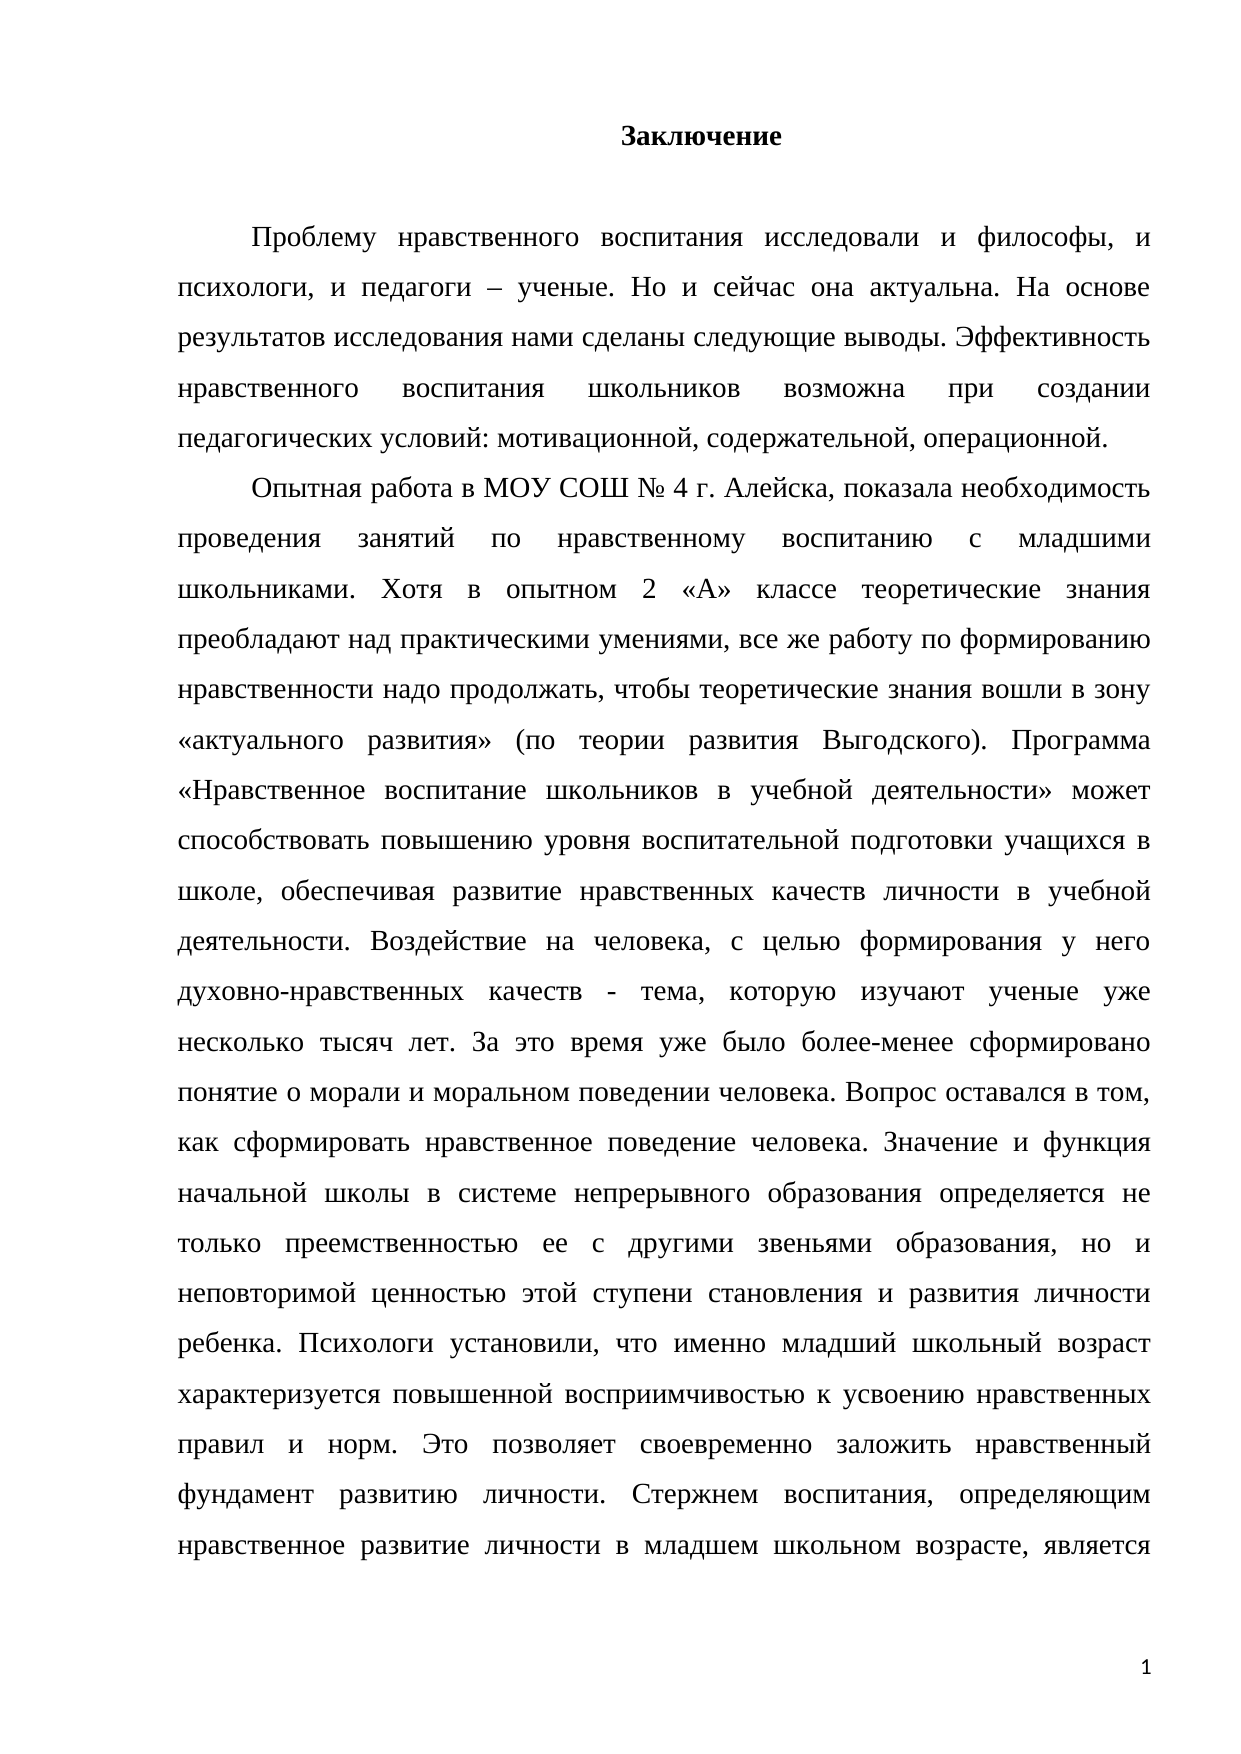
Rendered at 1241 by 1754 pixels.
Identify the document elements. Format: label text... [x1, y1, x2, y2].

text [177, 470, 1152, 1560]
text Заключение [177, 118, 1152, 152]
text Проблему нравственного воспитания исследовали и философы, и психологи, и педагоги – ученые. Но и сейчас она актуальна. На основе результатов исследования нами сделаны следующие выводы. Эффективность нравственного воспитания школьников возможна при создании педагогических условий: мотивационной, содержательной, операционной. [177, 219, 1152, 453]
